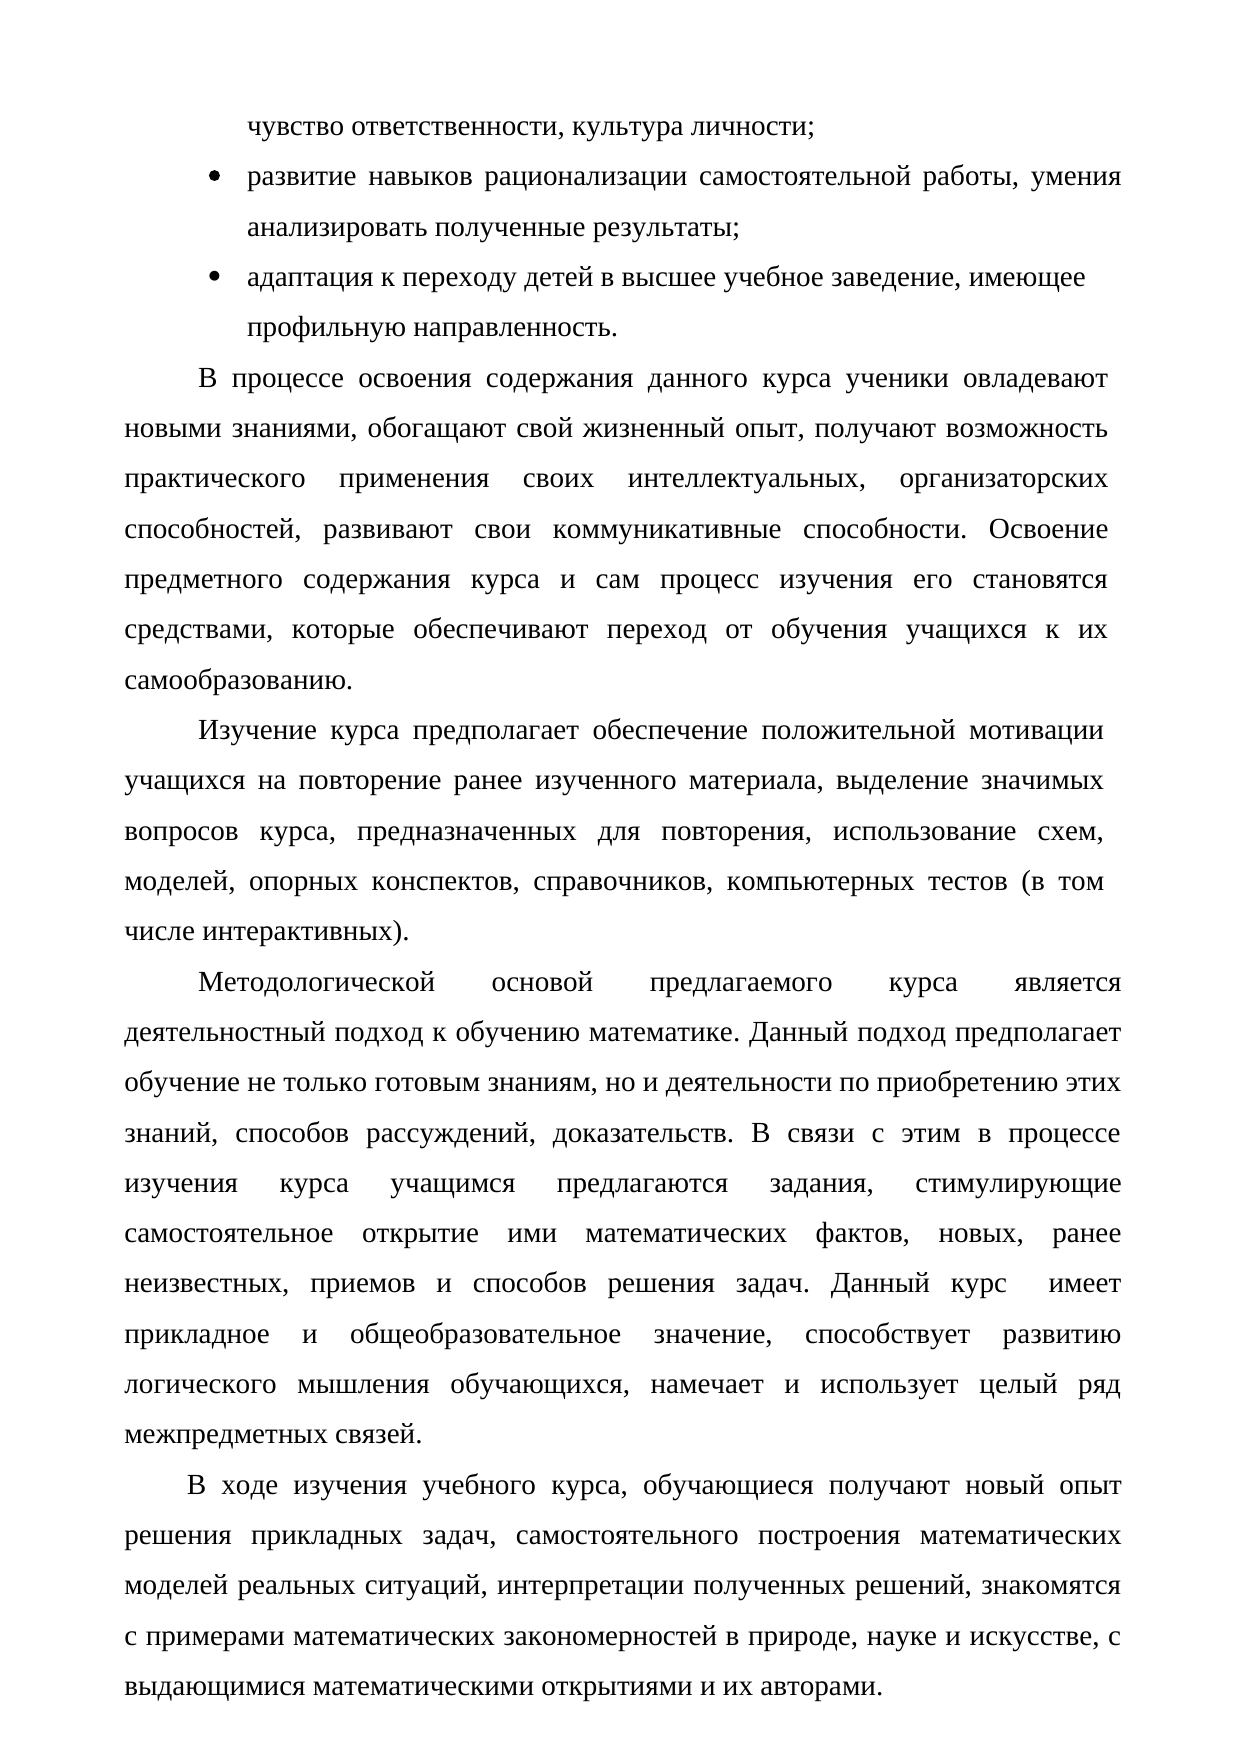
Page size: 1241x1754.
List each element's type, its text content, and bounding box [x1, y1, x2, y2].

text В ходе изучения учебного курса, обучающиеся получают новый опыт решения прикладных задач, самостоятельного построения математических моделей реальных ситуаций, интерпретации полученных решений, знакомятся с примерами математических закономерностей в природе, науке и искусстве, с выдающимися математическими открытиями и их авторами. [124, 1467, 1122, 1702]
subtitle адаптация к переходу детей в высшее учебное заведение, имеющее профильную направленность. [209, 259, 1122, 343]
list развитие навыков рационализации самостоятельной работы, умения анализировать полученные результаты; [209, 158, 1122, 242]
text Методологической основой предлагаемого курса является деятельностный подход к обучению математике. Данный подход предполагает обучение не только готовым знаниям, но и деятельности по приобретению этих знаний, способов рассуждений, доказательств. В связи с этим в процессе изучения курса учащимся предлагаются задания, стимулирующие самостоятельное открытие ими математических фактов, новых, ранее неизвестных, приемов и способов решения задач. Данный курс имеет прикладное и общеобразовательное значение, способствует развитию логического мышления обучающихся, намечает и использует целый ряд межпредметных связей. [124, 964, 1122, 1450]
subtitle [209, 108, 1122, 142]
text В процессе освоения содержания данного курса ученики овладевают новыми знаниями, обогащают свой жизненный опыт, получают возможность практического применения своих интеллектуальных, организаторских способностей, развивают свои коммуникативные способности. Освоение предметного содержания курса и сам процесс изучения его становятся средствами, которые обеспечивают переход от обучения учащихся к их самообразованию. [124, 360, 1109, 695]
text Изучение курса предполагает обеспечение положительной мотивации учащихся на повторение ранее изученного материала, выделение значимых вопросов курса, предназначенных для повторения, использование схем, моделей, опорных конспектов, справочников, компьютерных тестов (в том числе интерактивных). [124, 712, 1105, 947]
